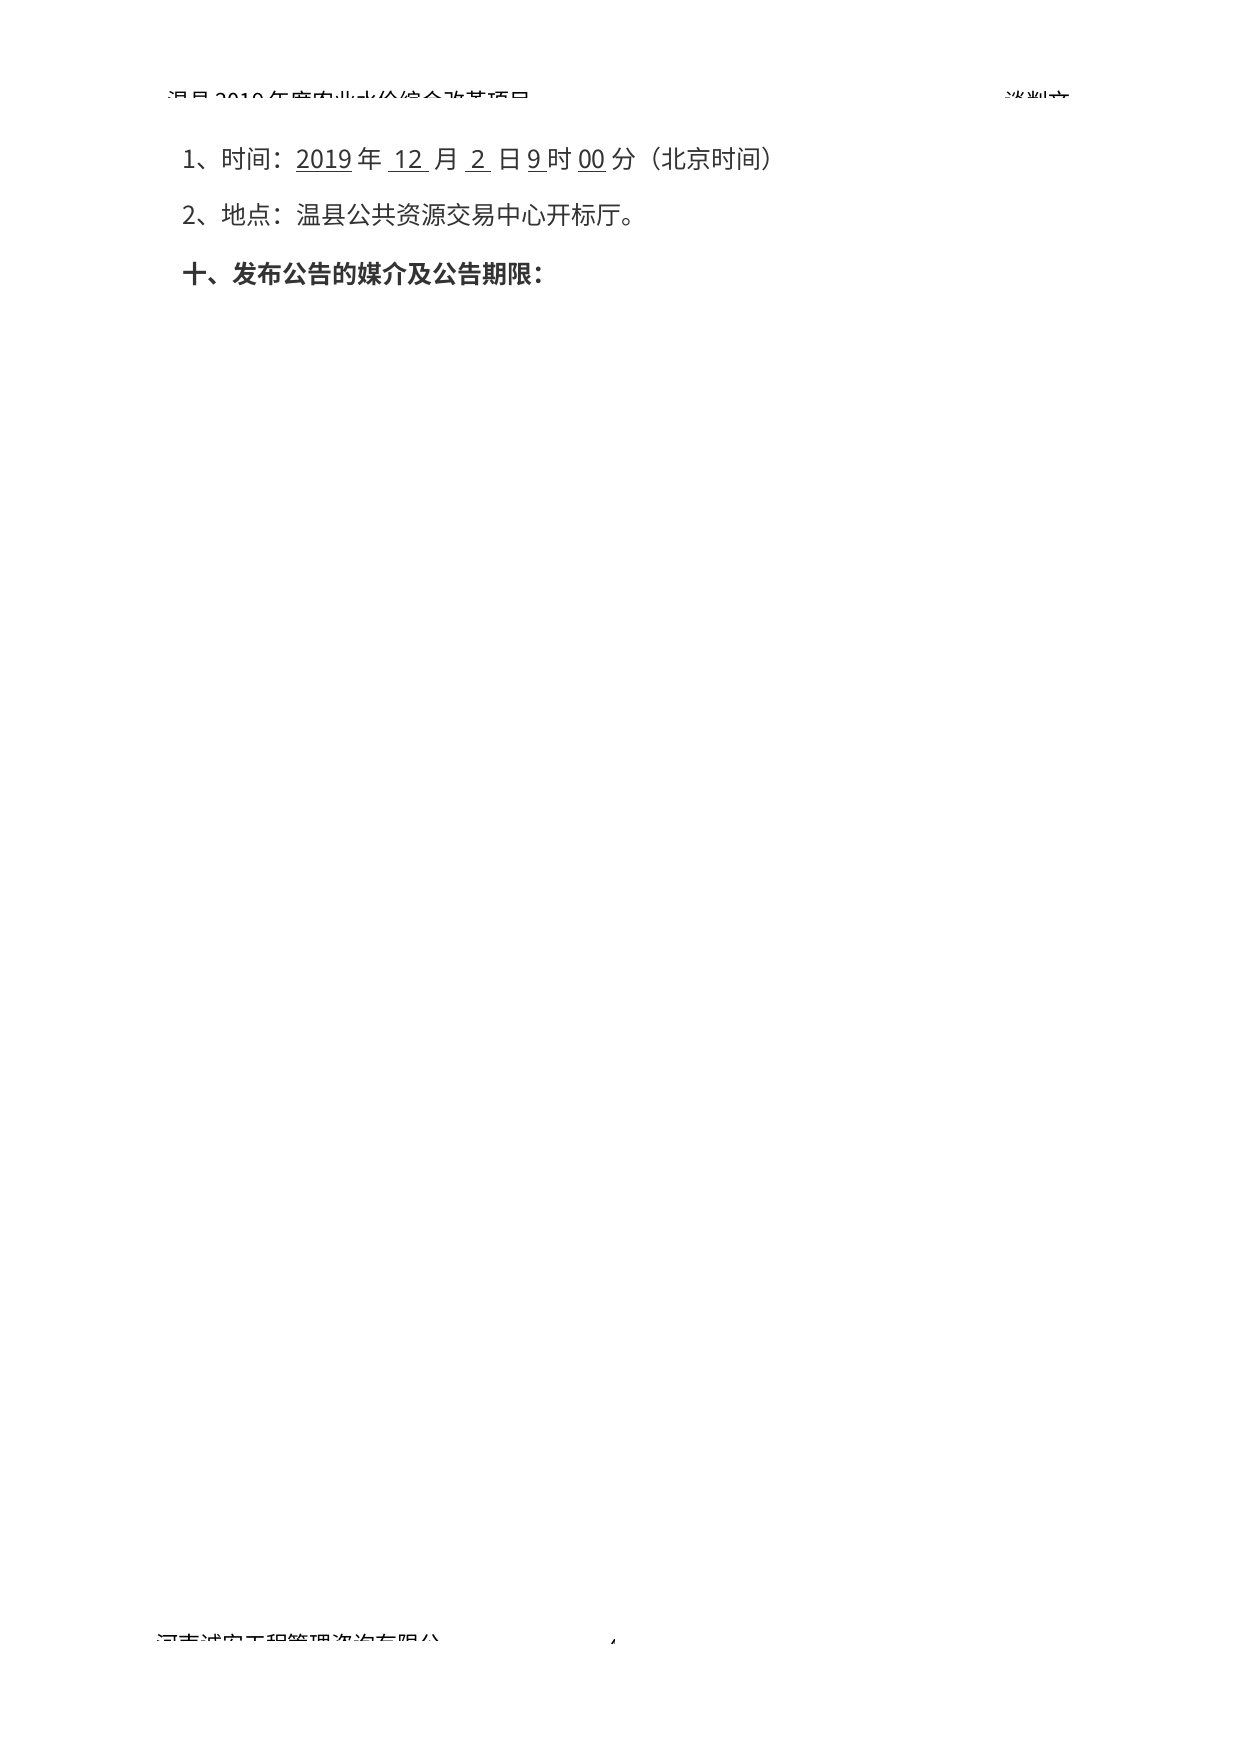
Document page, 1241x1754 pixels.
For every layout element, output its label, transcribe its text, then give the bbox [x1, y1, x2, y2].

subtitle 1、时间：2019 年 12 月 2 日 9 时 00 分（北京时间） [182, 139, 1136, 176]
text 2、地点：温县公共资源交易中心开标厅。十、发布公告的媒介及公告期限： [182, 196, 645, 290]
